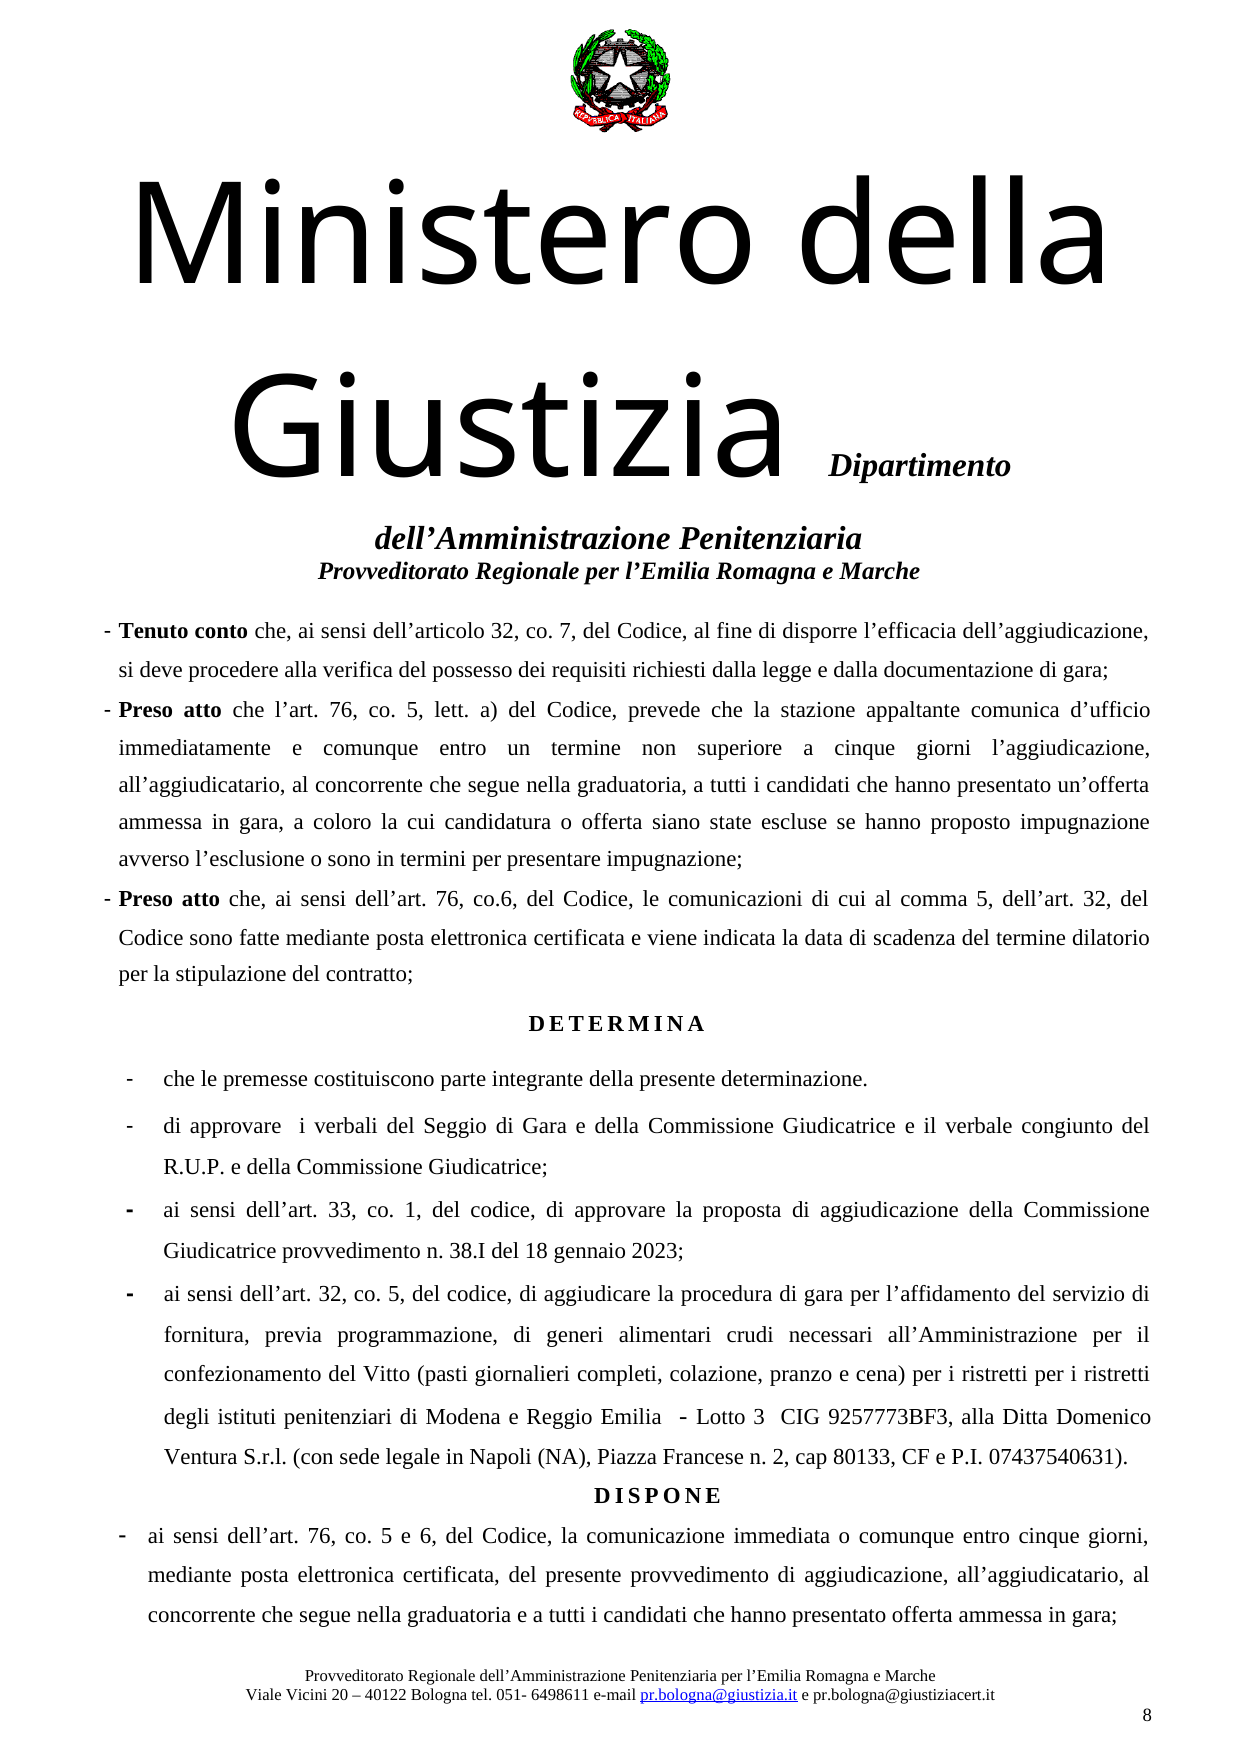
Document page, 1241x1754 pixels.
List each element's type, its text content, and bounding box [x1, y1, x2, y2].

list che le premesse costituiscono parte integrante della presente determinazione. [126, 1062, 1152, 1093]
list Tenuto conto che, ai sensi dell’articolo 32, co. 7, del Codice, al fine di disporre l’efficacia dell’aggiudicazione, si deve procedere alla verifica del possesso dei requisiti richiesti dalla legge e dalla documentazione di gara; [103, 614, 1152, 682]
picture [569, 29, 672, 133]
list DISPONE [163, 1482, 1152, 1509]
list ai sensi dell’art. 32, co. 5, del codice, di aggiudicare la procedura di gara per l’affidamento del servizio di fornitura, previa programmazione, di generi alimentari crudi necessari all’Amministrazione per il confezionamento del Vitto (pasti giornalieri completi, colazione, pranzo e cena) per i ristretti per i ristretti degli istituti penitenziari di Modena e Reggio Emilia - Lotto 3 CIG 9257773BF3, alla Ditta Domenico Ventura S.r.l. (con sede legale in Napoli (NA), Piazza Francese n. 2, cap 80133, CF e P.I. 07437540631). [126, 1276, 1152, 1469]
list Preso atto che l’art. 76, co. 5, lett. a) del Codice, prevede che la stazione appaltante comunica d’ufficio immediatamente e comunque entro un termine non superiore a cinque giorni l’aggiudicazione, all’aggiudicatario, al concorrente che segue nella graduatoria, a tutti i candidati che hanno presentato un’offerta ammessa in gara, a coloro la cui candidatura o offerta siano state escluse se hanno proposto impugnazione avverso l’esclusione o sono in termini per presentare impugnazione; [103, 693, 1152, 871]
text DETERMINA [81, 1010, 1152, 1036]
list di approvare i verbali del Seggio di Gara e della Commissione Giudicatrice e il verbale congiunto del R.U.P. e della Commissione Giudicatrice; [126, 1109, 1152, 1179]
list ai sensi dell’art. 76, co. 5 e 6, del Codice, la comunicazione immediata o comunque entro cinque giorni, mediante posta elettronica certificata, del presente provvedimento di aggiudicazione, all’aggiudicatario, al concorrente che segue nella graduatoria e a tutti i candidati che hanno presentato offerta ammessa in gara; [118, 1522, 1152, 1627]
list Preso atto che, ai sensi dell’art. 76, co.6, del Codice, le comunicazioni di cui al comma 5, dell’art. 32, del Codice sono fatte mediante posta elettronica certificata e viene indicata la data di scadenza del termine dilatorio per la stipulazione del contratto; [103, 882, 1152, 987]
list ai sensi dell’art. 33, co. 1, del codice, di approvare la proposta di aggiudicazione della Commissione Giudicatrice provvedimento n. 38.I del 18 gennaio 2023; [126, 1193, 1152, 1263]
